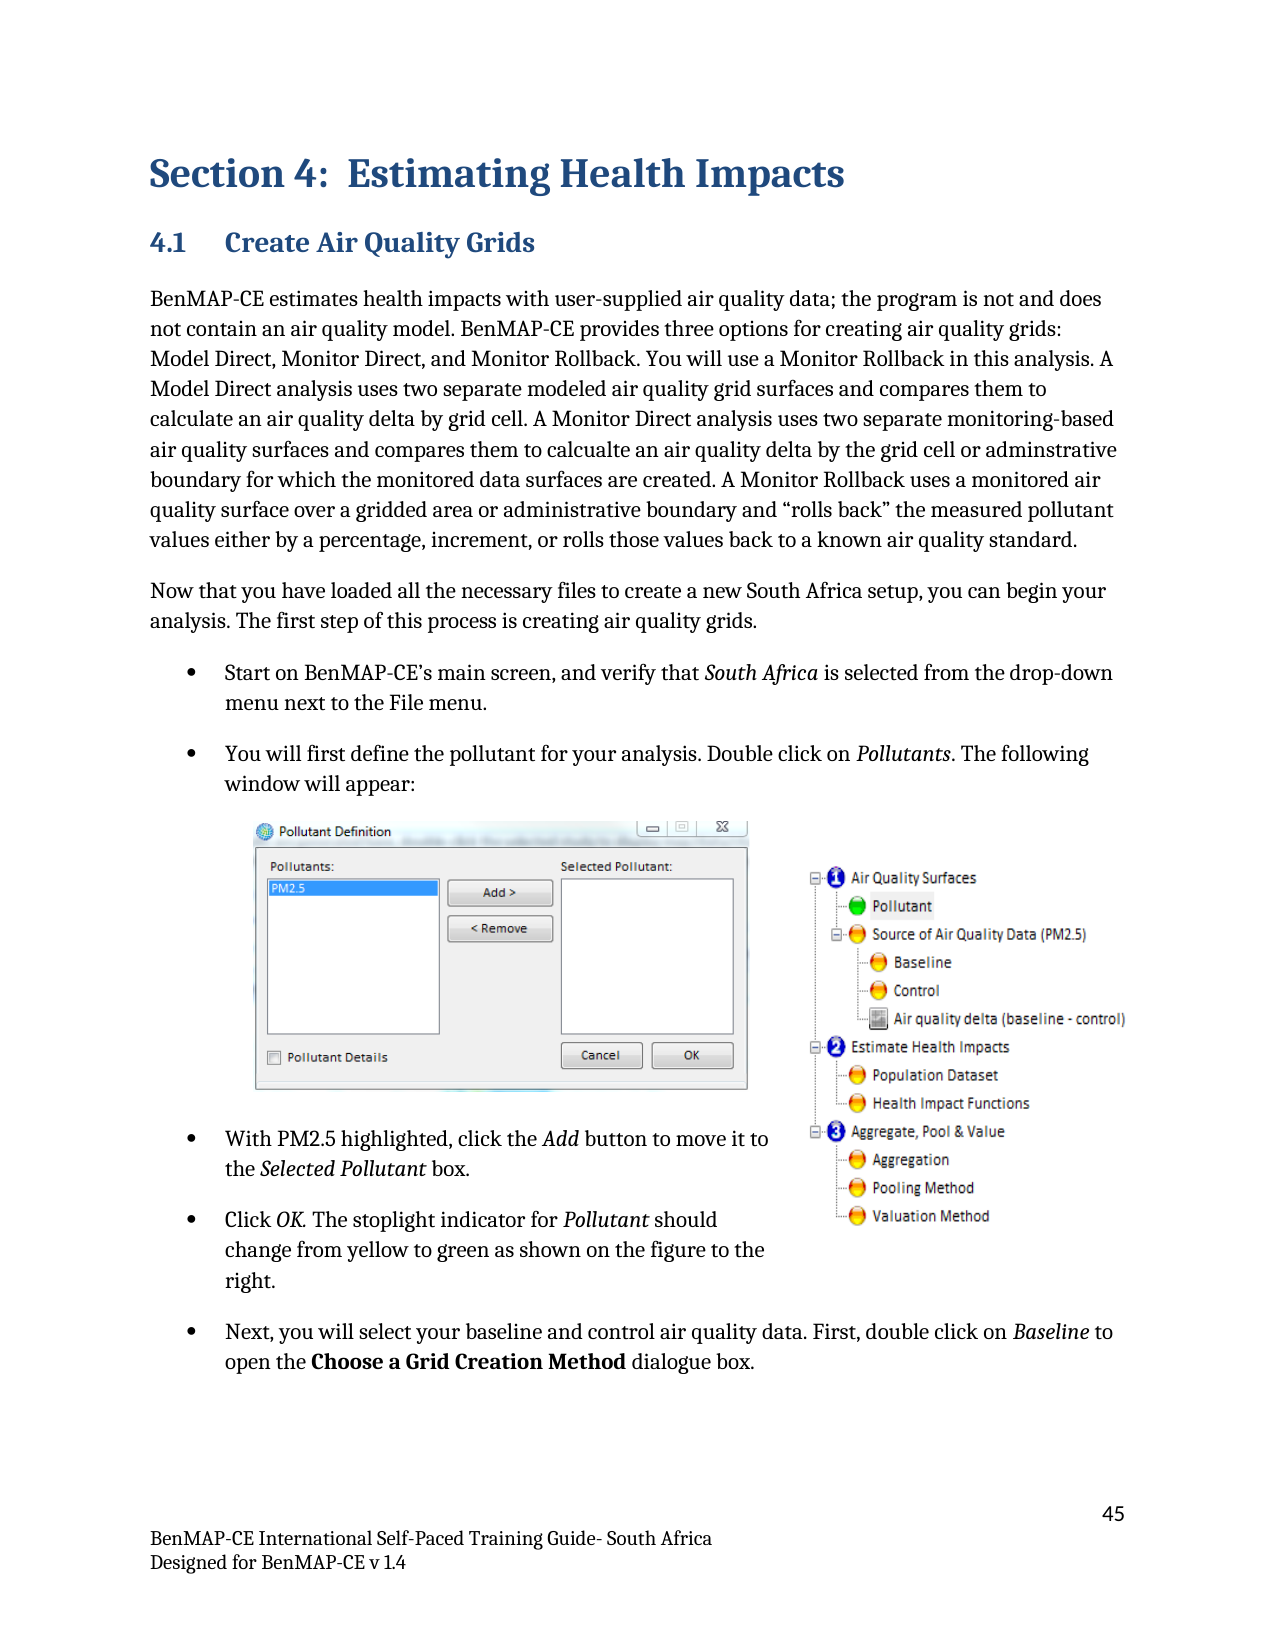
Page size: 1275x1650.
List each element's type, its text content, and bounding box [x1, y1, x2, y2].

picture [253, 821, 750, 1092]
text BenMAP-CE estimates health impacts with user-supplied air quality data; the program is not and does not contain an air quality model. BenMAP-CE provides three options for creating air quality grids: Model Direct, Monitor Direct, and Monitor Rollback. You will use a Monitor Rollback in this analysis. A Model Direct analysis uses two separate modeled air quality grid surfaces and compares them to calculate an air quality delta by grid cell. A Monitor Direct analysis uses two separate monitoring-based air quality surfaces and compares them to calcualte an air quality delta by the grid cell or adminstrative boundary for which the monitored data surfaces are created. A Monitor Rollback uses a monitored air quality surface over a gridded area or administrative boundary and “rolls back” the measured pollutant values either by a percentage, increment, or rolls those values back to a known air quality standard. [150, 285, 1125, 553]
text Start on BenMAP-CE’s main screen, and verify that South Africa is selected from the drop-down menu next to the File menu. [187, 659, 1125, 716]
text With PM2.5 highlighted, click the Add button to move it to the Selected Pollutant box. [187, 1126, 803, 1182]
text 4.1 Create Air Quality Grids [150, 226, 1125, 259]
text Now that you have loaded all the necessary files to create a new South Africa setup, you can begin your analysis. The first step of this process is creating air quality grids. [150, 578, 1125, 634]
text You will first define the pollutant for your analysis. Double click on Pollutants. The following window will appear: [187, 741, 1125, 797]
picture [803, 861, 1133, 1247]
subtitle Section 4: Estimating Health Impacts [150, 150, 1125, 198]
text Click OK. The stoplight indicator for Pollutant should change from yellow to green as shown on the figure to the right. [187, 1207, 1125, 1294]
text Next, you will select your baseline and control air quality data. First, double click on Baseline to open the Choose a Grid Creation Method dialogue box. [187, 1318, 1125, 1375]
